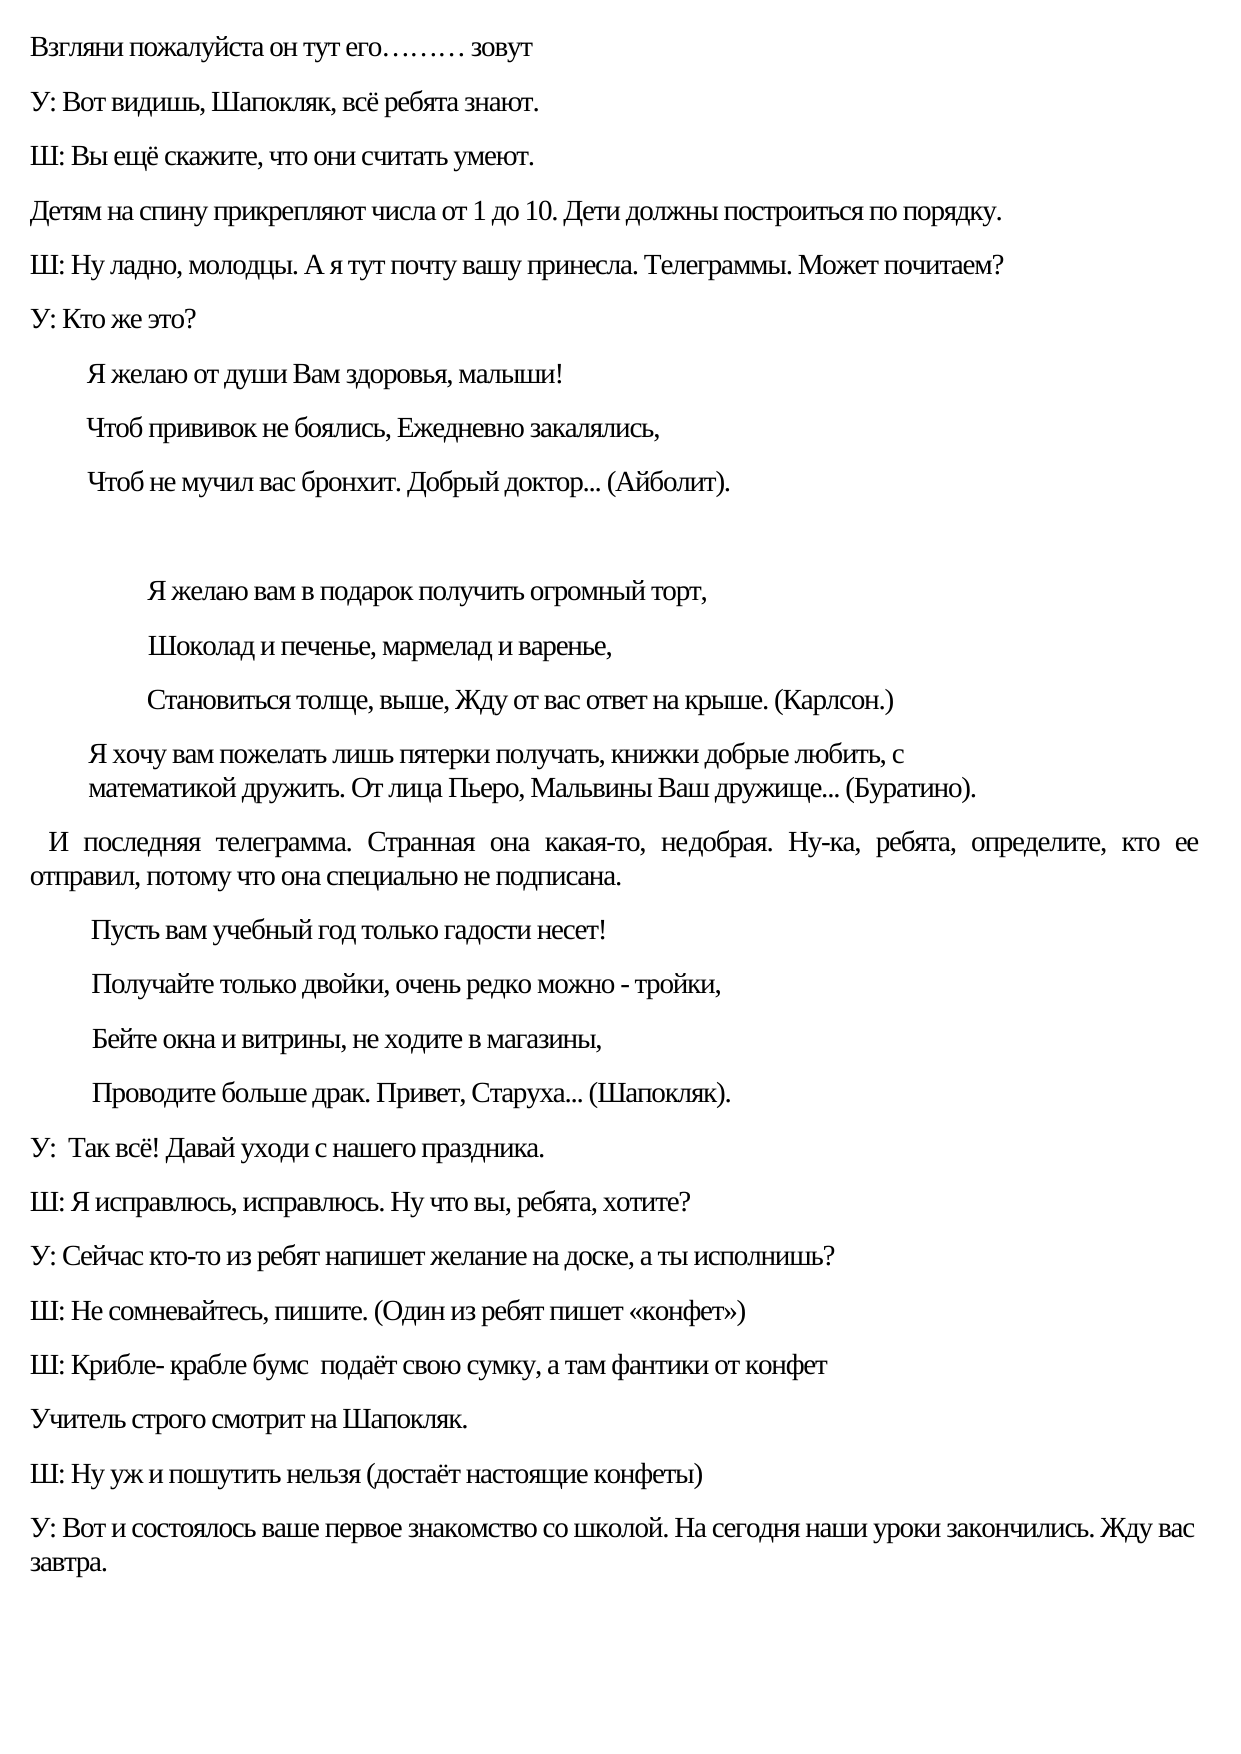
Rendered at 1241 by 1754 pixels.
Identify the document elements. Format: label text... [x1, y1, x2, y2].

text У: Сейчас кто-то из ребят напишет желание на доске, а ты исполнишь? [29, 1238, 1211, 1272]
text Проводите больше драк. Привет, Старуха... (Шапокляк). [92, 1075, 1211, 1109]
text Шоколад и печенье, мармелад и варенье, [148, 628, 1211, 661]
text Становиться толще, выше, Жду от вас ответ на крыше. (Карлсон.) [147, 682, 1211, 716]
text Ш: Крибле- крабле бумс подаёт свою сумку, а там фантики от конфет [29, 1347, 1211, 1381]
text У: Вот и состоялось ваше первое знакомство со школой. На сегодня наши уроки закончились. Жду вас завтра. [29, 1510, 1211, 1577]
text Ш: Не сомневайтесь, пишите. (Один из ребят пишет «конфет») [29, 1293, 1211, 1326]
text Пусть вам учебный год только гадости несет! [91, 912, 1211, 946]
text У: Кто же это? [29, 301, 1211, 335]
text У: Вот видишь, Шапокляк, всё ребята знают. [29, 84, 1211, 117]
text Взгляни пожалуйста он тут его……… зовут [29, 29, 1211, 63]
text И последняя телеграмма. Странная она какая-то, недобрая. Ну-ка, ребята, определите, кто ее отправил, потому что она специально не подписана. [29, 824, 1199, 891]
text Ш: Ну ладно, молодцы. А я тут почту вашу принесла. Телеграммы. Может почитаем? [29, 247, 1211, 281]
text Я желаю от души Вам здоровья, малыши! [87, 356, 1211, 389]
text Бейте окна и витрины, не ходите в магазины, [92, 1021, 1211, 1054]
text Ш: Вы ещё скажите, что они считать умеют. [29, 138, 1211, 172]
text Я желаю вам в подарок получить огромный торт, [147, 573, 1211, 607]
text Чтоб прививок не боялись, Ежедневно закалялись, [86, 410, 1211, 444]
text Чтоб не мучил вас бронхит. Добрый доктор... (Айболит). [87, 464, 1211, 498]
text Я хочу вам пожелать лишь пятерки получать, книжки добрые любить, с математикой дружить. От лица Пьеро, Мальвины Ваш дружище... (Буратино). [88, 736, 1011, 803]
text Ш: Я исправлюсь, исправлюсь. Ну что вы, ребята, хотите? [29, 1184, 1211, 1218]
text Детям на спину прикрепляют числа от 1 до 10. Дети должны построиться по порядку. [29, 193, 1211, 226]
text Ш: Ну уж и пошутить нельзя (достаёт настоящие конфеты) [29, 1456, 1211, 1489]
text Получайте только двойки, очень редко можно - тройки, [91, 967, 1211, 1000]
text Учитель строго смотрит на Шапокляк. [29, 1402, 1211, 1435]
text У: Так всё! Давай уходи с нашего праздника. [29, 1130, 1211, 1163]
